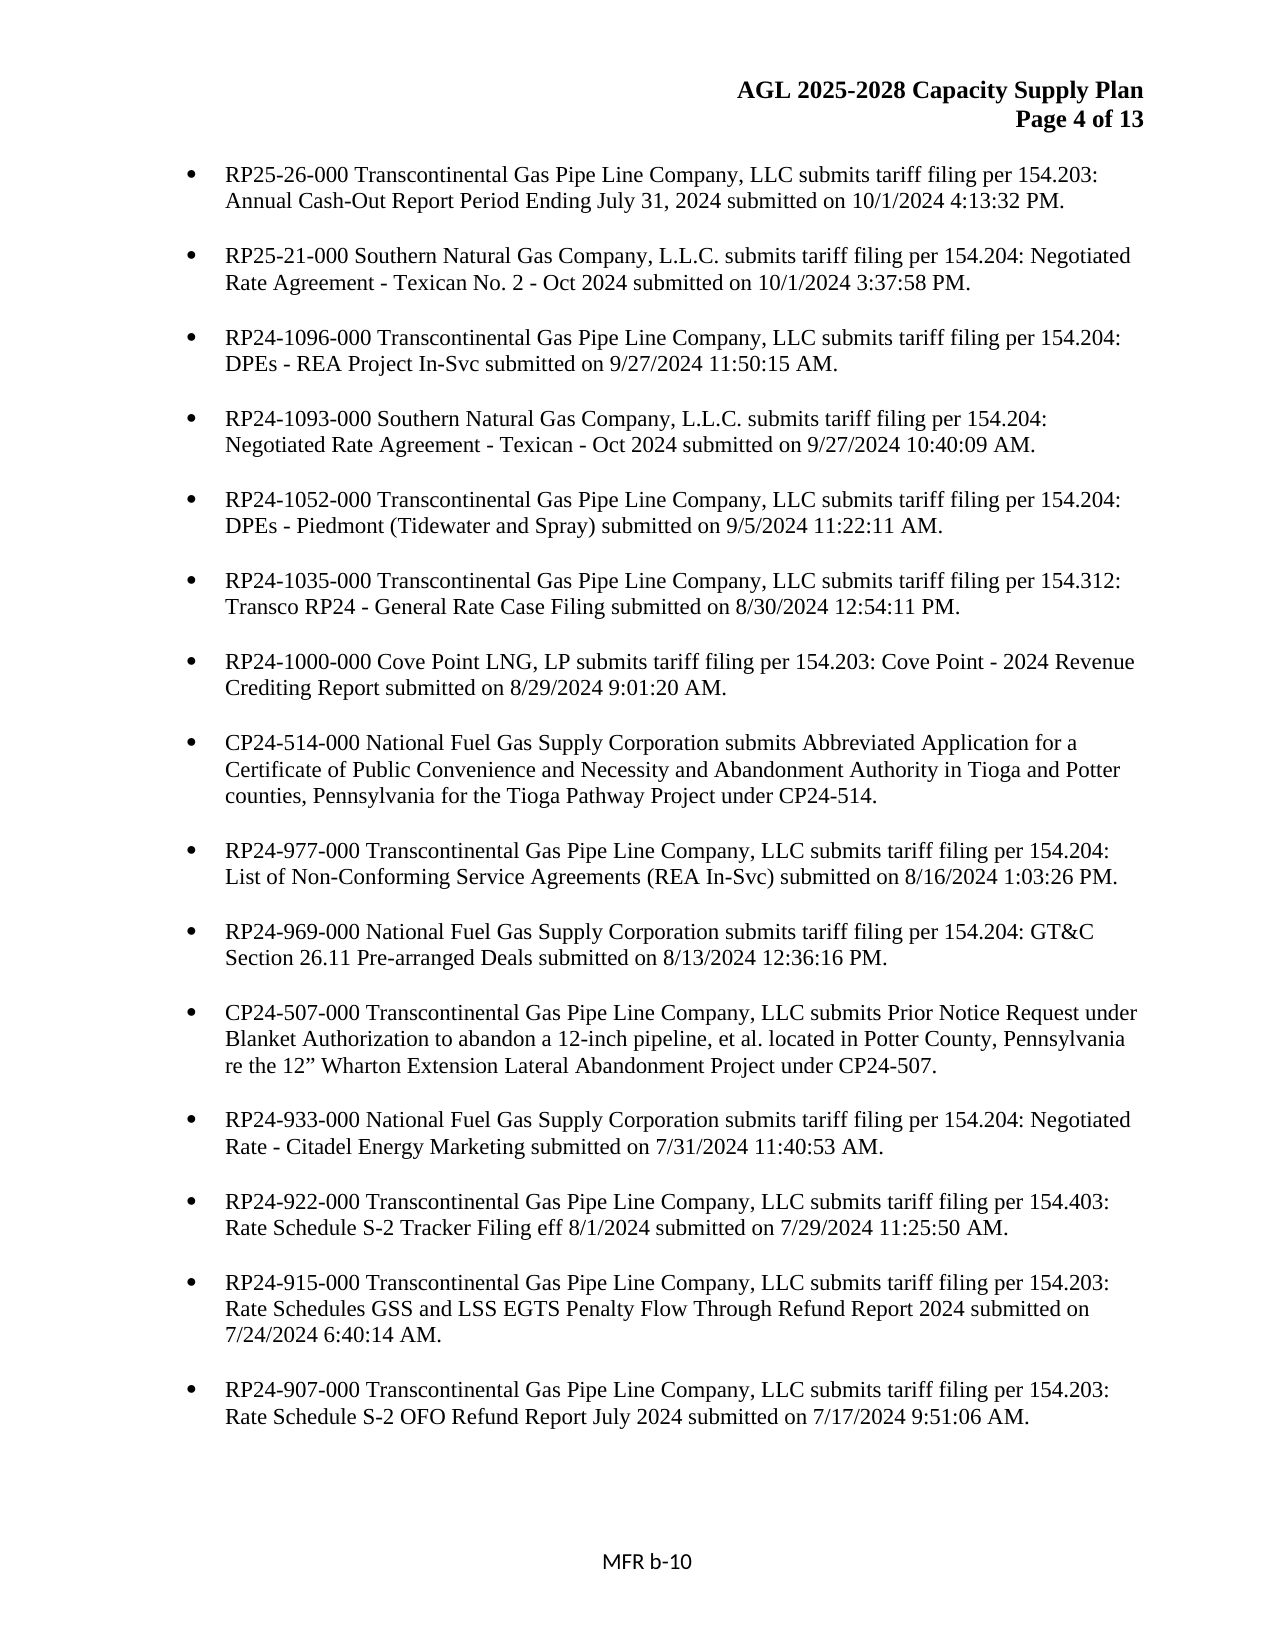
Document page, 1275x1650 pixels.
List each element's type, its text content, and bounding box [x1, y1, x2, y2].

list RP25-21-000 Southern Natural Gas Company, L.L.C. submits tariff filing per 154.204: Negotiated Rate Agreement - Texican No. 2 - Oct 2024 submitted on 10/1/2024 3:37:58 PM. [187, 242, 1144, 295]
list RP24-933-000 National Fuel Gas Supply Corporation submits tariff filing per 154.204: Negotiated Rate - Citadel Energy Marketing submitted on 7/31/2024 11:40:53 AM. [187, 1107, 1144, 1159]
list RP24-907-000 Transcontinental Gas Pipe Line Company, LLC submits tariff filing per 154.203: Rate Schedule S-2 OFO Refund Report July 2024 submitted on 7/17/2024 9:51:06 AM. [187, 1376, 1144, 1429]
list RP24-915-000 Transcontinental Gas Pipe Line Company, LLC submits tariff filing per 154.203: Rate Schedules GSS and LSS EGTS Penalty Flow Through Refund Report 2024 submitted on 7/24/2024 6:40:14 AM. [187, 1269, 1144, 1348]
list RP24-1000-000 Cove Point LNG, LP submits tariff filing per 154.203: Cove Point - 2024 Revenue Crediting Report submitted on 8/29/2024 9:01:20 AM. [187, 648, 1144, 701]
list CP24-507-000 Transcontinental Gas Pipe Line Company, LLC submits Prior Notice Request under Blanket Authorization to abandon a 12-inch pipeline, et al. located in Potter County, Pennsylvania re the 12” Wharton Extension Lateral Abandonment Project under CP24-507. [187, 999, 1144, 1078]
list RP24-1096-000 Transcontinental Gas Pipe Line Company, LLC submits tariff filing per 154.204: DPEs - REA Project In-Svc submitted on 9/27/2024 11:50:15 AM. [187, 323, 1144, 376]
list RP24-1093-000 Southern Natural Gas Company, L.L.C. submits tariff filing per 154.204: Negotiated Rate Agreement - Texican - Oct 2024 submitted on 9/27/2024 10:40:09 AM. [187, 405, 1144, 457]
list RP24-969-000 National Fuel Gas Supply Corporation submits tariff filing per 154.204: GT&C Section 26.11 Pre-arranged Deals submitted on 8/13/2024 12:36:16 PM. [187, 918, 1144, 971]
list RP24-1035-000 Transcontinental Gas Pipe Line Company, LLC submits tariff filing per 154.312: Transco RP24 - General Rate Case Filing submitted on 8/30/2024 12:54:11 PM. [187, 567, 1144, 620]
list CP24-514-000 National Fuel Gas Supply Corporation submits Abbreviated Application for a Certificate of Public Convenience and Necessity and Abandonment Authority in Tioga and Potter counties, Pennsylvania for the Tioga Pathway Project under CP24-514. [187, 729, 1144, 808]
list RP25-26-000 Transcontinental Gas Pipe Line Company, LLC submits tariff filing per 154.203: Annual Cash-Out Report Period Ending July 31, 2024 submitted on 10/1/2024 4:13:32 PM. [187, 161, 1144, 214]
list RP24-922-000 Transcontinental Gas Pipe Line Company, LLC submits tariff filing per 154.403: Rate Schedule S-2 Tracker Filing eff 8/1/2024 submitted on 7/29/2024 11:25:50 AM. [187, 1188, 1144, 1240]
list RP24-977-000 Transcontinental Gas Pipe Line Company, LLC submits tariff filing per 154.204: List of Non-Conforming Service Agreements (REA In-Svc) submitted on 8/16/2024 1:03:26 PM. [187, 837, 1144, 889]
list RP24-1052-000 Transcontinental Gas Pipe Line Company, LLC submits tariff filing per 154.204: DPEs - Piedmont (Tidewater and Spray) submitted on 9/5/2024 11:22:11 AM. [187, 486, 1144, 538]
